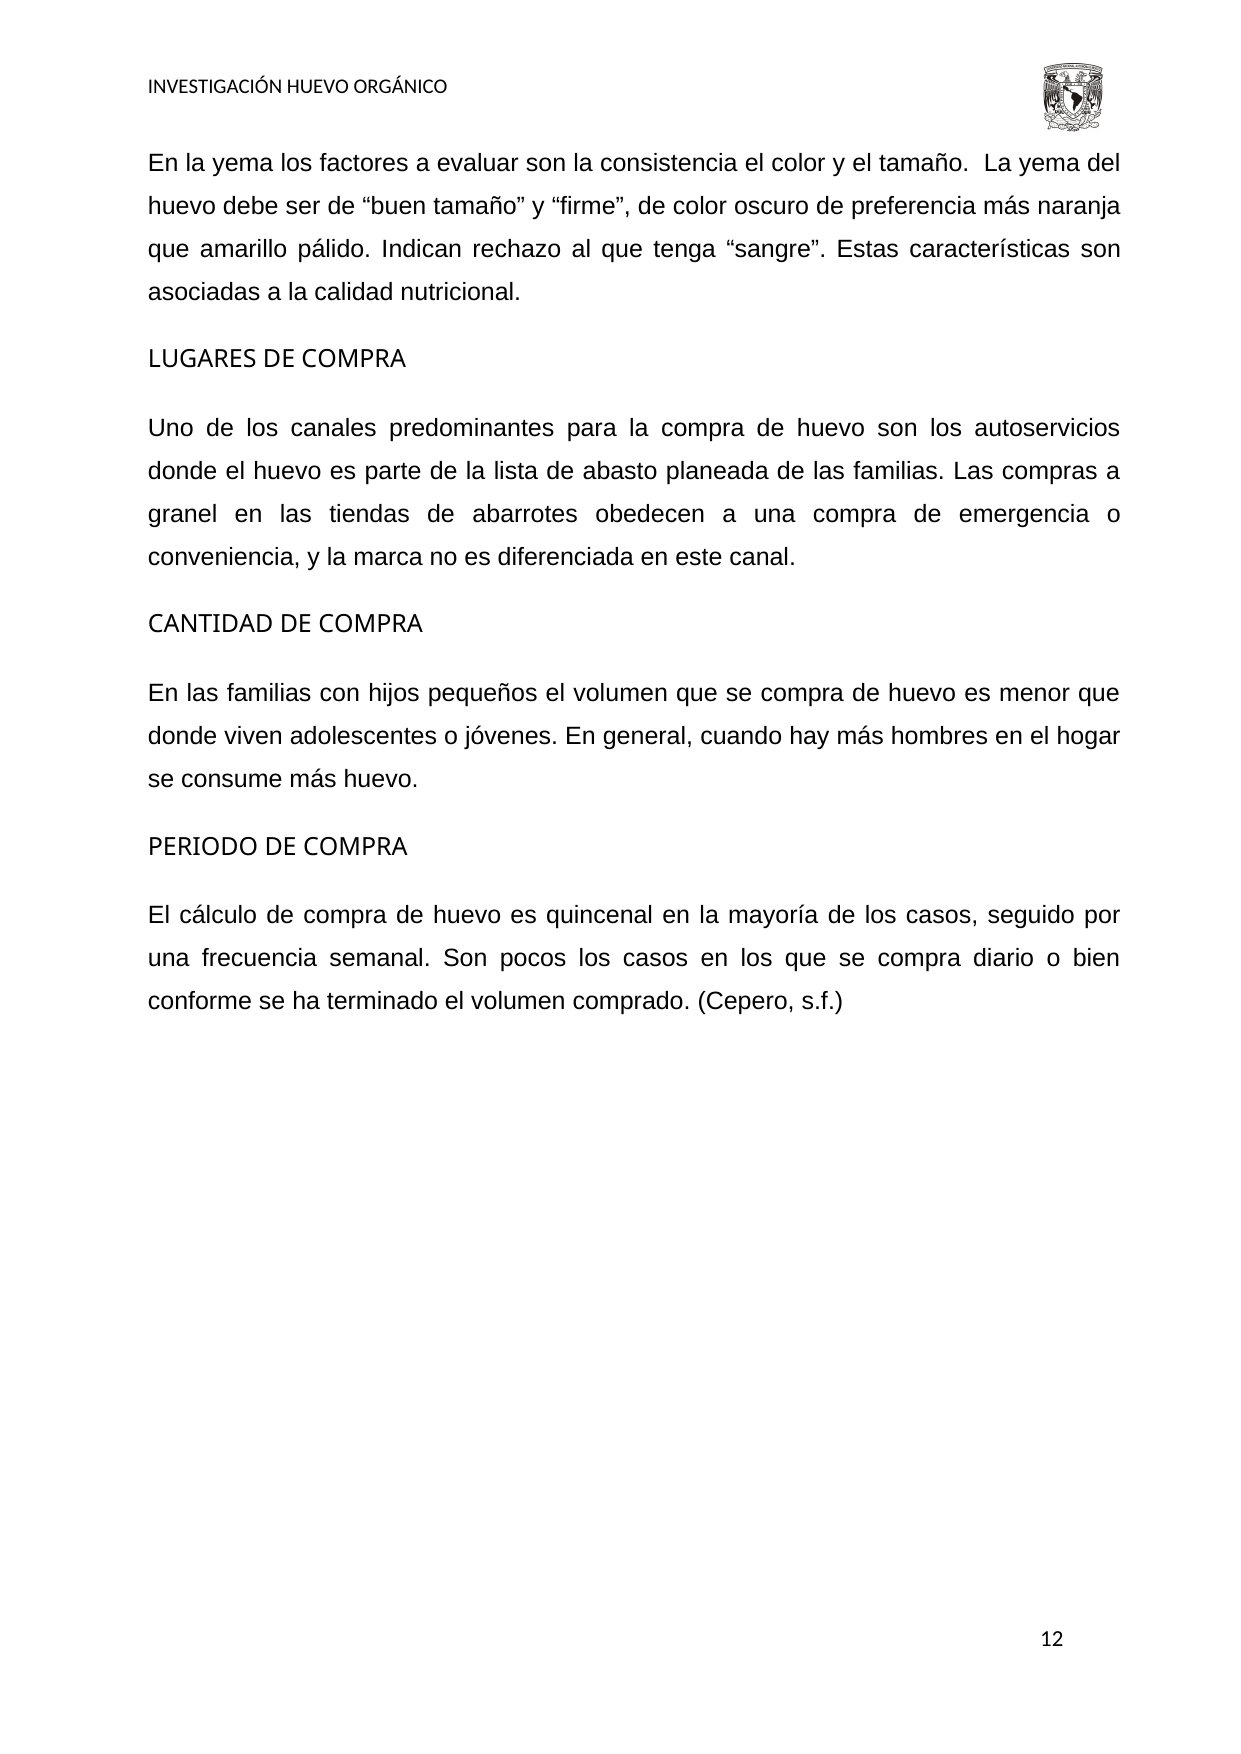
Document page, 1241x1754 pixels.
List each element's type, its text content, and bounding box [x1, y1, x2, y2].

text Uno de los canales predominantes para la compra de huevo son los autoservicios donde el huevo es parte de la lista de abasto planeada de las familias. Las compras a granel en las tiendas de abarrotes obedecen a una compra de emergencia o conveniencia, y la marca no es diferenciada en este canal. [148, 413, 1122, 571]
text En las familias con hijos pequeños el volumen que se compra de huevo es menor que donde viven adolescentes o jóvenes. En general, cuando hay más hombres en el hogar se consume más huevo. [148, 678, 1122, 793]
text El cálculo de compra de huevo es quincenal en la mayoría de los casos, seguido por una frecuencia semanal. Son pocos los casos en los que se compra diario o bien conforme se ha terminado el volumen comprado. (Cepero, s.f.) [148, 900, 1122, 1015]
text LUGARES DE COMPRA [148, 341, 1122, 375]
text PERIODO DE COMPRA [148, 828, 1122, 862]
text CANTIDAD DE COMPRA [148, 606, 1122, 640]
picture [1043, 63, 1103, 132]
text En la yema los factores a evaluar son la consistencia el color y el tamaño. La yema del huevo debe ser de “buen tamaño” y “firme”, de color oscuro de preferencia más naranja que amarillo pálido. Indican rechazo al que tenga “sangre”. Estas características son asociadas a la calidad nutricional. [148, 148, 1122, 306]
